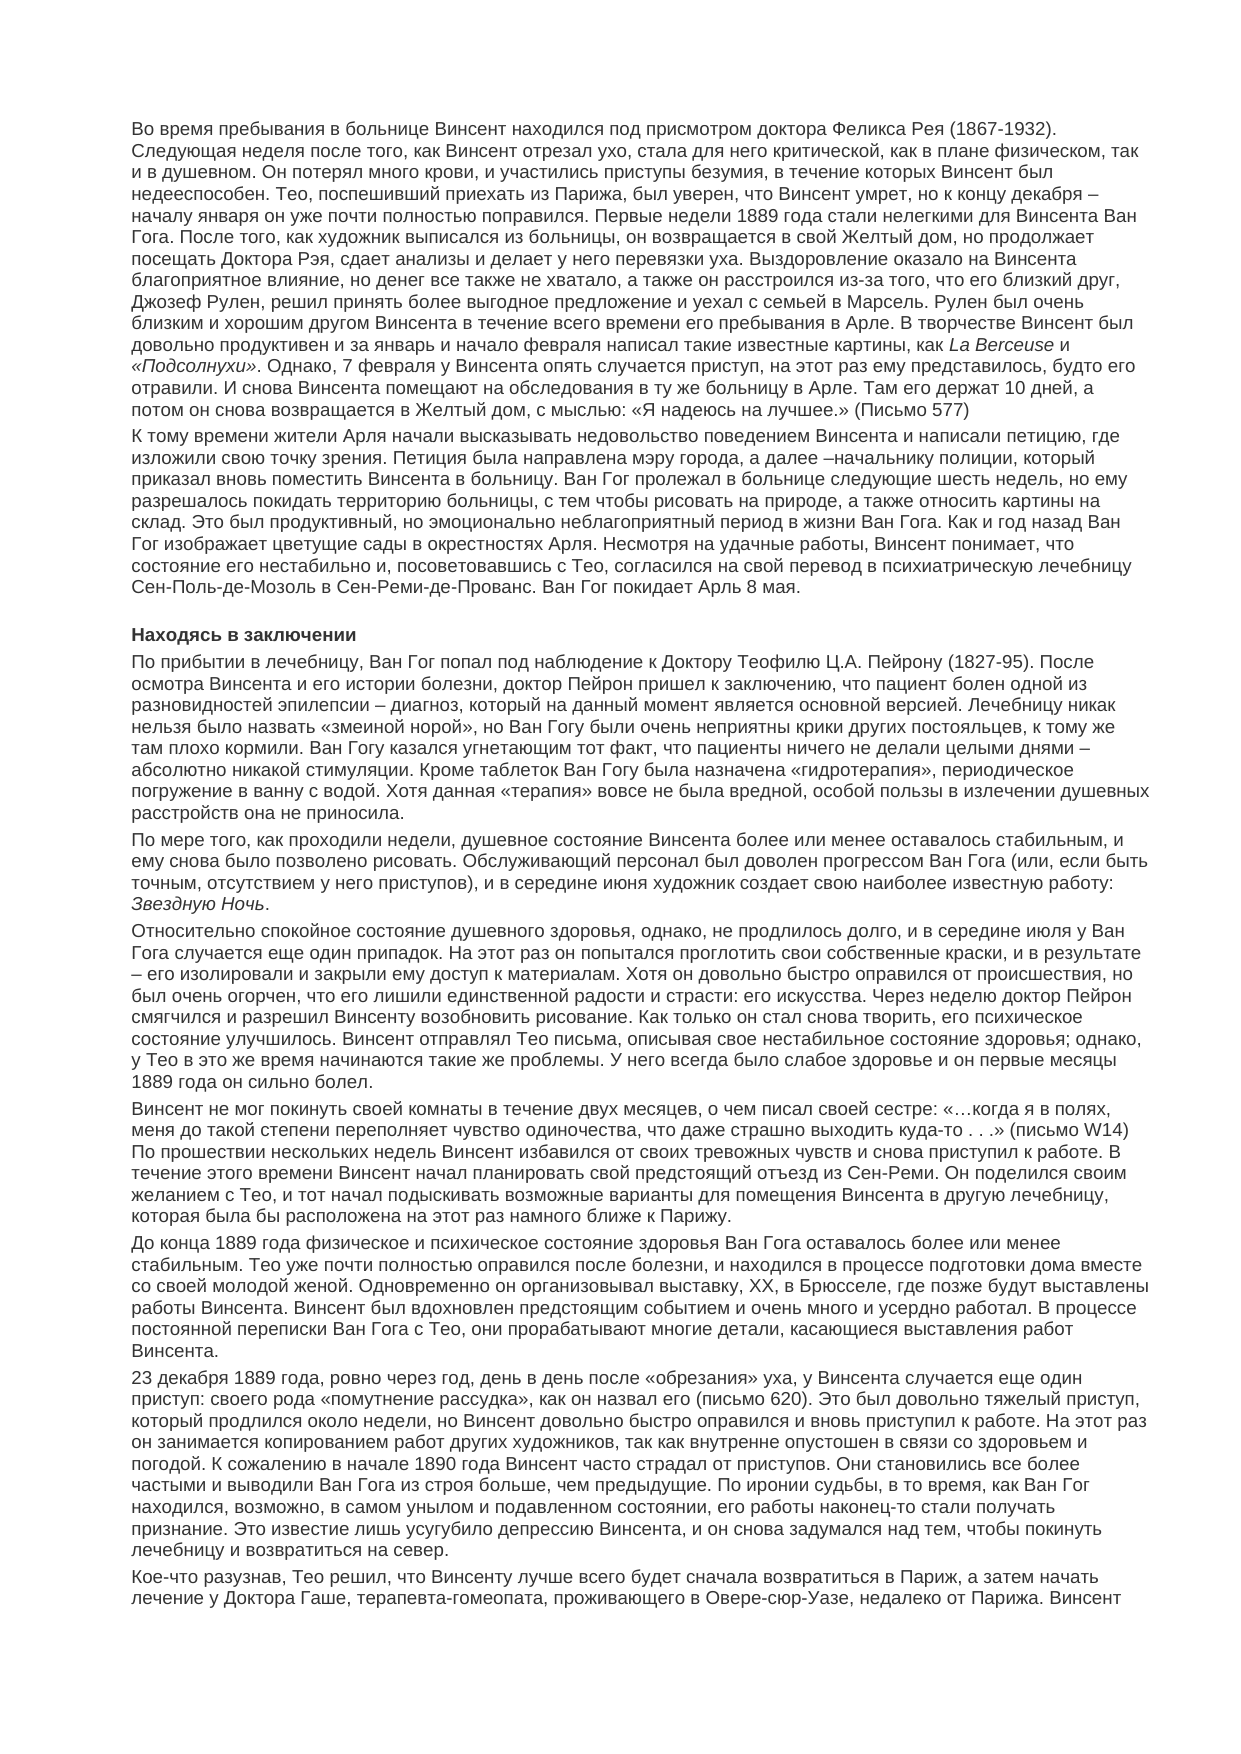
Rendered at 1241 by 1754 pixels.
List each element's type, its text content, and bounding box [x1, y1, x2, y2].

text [131, 1566, 1152, 1609]
text Относительно спокойное состояние душевного здоровья, однако, не продлилось долго, и в середине июля у Ван Гога случается еще один припадок. На этот раз он попытался проглотить свои собственные краски, и в результате – его изолировали и закрыли ему доступ к материалам. Хотя он довольно быстро оправился от происшествия, но был очень огорчен, что его лишили единственной радости и страсти: его искусства. Через неделю доктор Пейрон смягчился и разрешил Винсенту возобновить рисование. Как только он стал снова творить, его психическое состояние улучшилось. Винсент отправлял Тео письма, описывая свое нестабильное состояние здоровья; однако, у Тео в это же время начинаются такие же проблемы. У него всегда было слабое здоровье и он первые месяцы 1889 года он сильно болел. [131, 920, 1152, 1092]
text К тому времени жители Арля начали высказывать недовольство поведением Винсента и написали петицию, где изложили свою точку зрения. Петиция была направлена мэру города, а далее –начальнику полиции, который приказал вновь поместить Винсента в больницу. Ван Гог пролежал в больнице следующие шесть недель, но ему разрешалось покидать территорию больницы, с тем чтобы рисовать на природе, а также относить картины на склад. Это был продуктивный, но эмоционально неблагоприятный период в жизни Ван Гога. Как и год назад Ван Гог изображает цветущие сады в окрестностях Арля. Несмотря на удачные работы, Винсент понимает, что состояние его нестабильно и, посоветовавшись с Тео, согласился на свой перевод в психиатрическую лечебницу Сен-Поль-де-Мозоль в Сен-Реми-де-Прованс. Ван Гог покидает Арль 8 мая. [131, 425, 1152, 598]
text До конца 1889 года физическое и психическое состояние здоровья Ван Гога оставалось более или менее стабильным. Тео уже почти полностью оправился после болезни, и находился в процессе подготовки дома вместе со своей молодой женой. Одновременно он организовывал выставку, XX, в Брюсселе, где позже будут выставлены работы Винсента. Винсент был вдохновлен предстоящим событием и очень много и усердно работал. В процессе постоянной переписки Ван Гога с Тео, они прорабатывают многие детали, касающиеся выставления работ Винсента. [131, 1232, 1152, 1361]
text Находясь в заключении [131, 603, 1152, 646]
text Винсент не мог покинуть своей комнаты в течение двух месяцев, о чем писал своей сестре: «…когда я в полях, меня до такой степени переполняет чувство одиночества, что даже страшно выходить куда-то . . .» (письмо W14) По прошествии нескольких недель Винсент избавился от своих тревожных чувств и снова приступил к работе. В течение этого времени Винсент начал планировать свой предстоящий отъезд из Сен-Реми. Он поделился своим желанием с Тео, и тот начал подыскивать возможные варианты для помещения Винсента в другую лечебницу, которая была бы расположена на этот раз намного ближе к Парижу. [131, 1097, 1152, 1227]
text 23 декабря 1889 года, ровно через год, день в день после «обрезания» уха, у Винсента случается еще один приступ: своего рода «помутнение рассудка», как он назвал его (письмо 620). Это был довольно тяжелый приступ, который продлился около недели, но Винсент довольно быстро оправился и вновь приступил к работе. На этот раз он занимается копированием работ других художников, так как внутренне опустошен в связи со здоровьем и погодой. К сожалению в начале 1890 года Винсент часто страдал от приступов. Они становились все более частыми и выводили Ван Гога из строя больше, чем предыдущие. По иронии судьбы, в то время, как Ван Гог находился, возможно, в самом унылом и подавленном состоянии, его работы наконец-то стали получать признание. Это известие лишь усугубило депрессию Винсента, и он снова задумался над тем, чтобы покинуть лечебницу и возвратиться на север. [131, 1366, 1152, 1561]
text По прибытии в лечебницу, Ван Гог попал под наблюдение к Доктору Теофилю Ц.А. Пейрону (1827-95). После осмотра Винсента и его истории болезни, доктор Пейрон пришел к заключению, что пациент болен одной из разновидностей эпилепсии – диагноз, который на данный момент является основной версией. Лечебницу никак нельзя было назвать «змеиной норой», но Ван Гогу были очень неприятны крики других постояльцев, к тому же там плохо кормили. Ван Гогу казался угнетающим тот факт, что пациенты ничего не делали целыми днями – абсолютно никакой стимуляции. Кроме таблеток Ван Гогу была назначена «гидротерапия», периодическое погружение в ванну с водой. Хотя данная «терапия» вовсе не была вредной, особой пользы в излечении душевных расстройств она не приносила. [131, 651, 1152, 823]
text По мере того, как проходили недели, душевное состояние Винсента более или менее оставалось стабильным, и ему снова было позволено рисовать. Обслуживающий персонал был доволен прогрессом Ван Гога (или, если быть точным, отсутствием у него приступов), и в середине июня художник создает свою наиболее известную работу: Звездную Ночь. [131, 828, 1152, 915]
text Во время пребывания в больнице Винсент находился под присмотром доктора Феликса Рея (1867-1932). Следующая неделя после того, как Винсент отрезал ухо, стала для него критической, как в плане физическом, так и в душевном. Он потерял много крови, и участились приступы безумия, в течение которых Винсент был недееспособен. Тео, поспешивший приехать из Парижа, был уверен, что Винсент умрет, но к концу декабря – началу января он уже почти полностью поправился. Первые недели 1889 года стали нелегкими для Винсента Ван Гога. После того, как художник выписался из больницы, он возвращается в свой Желтый дом, но продолжает посещать Доктора Рэя, сдает анализы и делает у него перевязки уха. Выздоровление оказало на Винсента благоприятное влияние, но денег все также не хватало, а также он расстроился из-за того, что его близкий друг, Джозеф Рулен, решил принять более выгодное предложение и уехал с семьей в Марсель. Рулен был очень близким и хорошим другом Винсента в течение всего времени его пребывания в Арле. В творчестве Винсент был довольно продуктивен и за январь и начало февраля написал такие известные картины, как La Berceuse и «Подсолнухи». Однако, 7 февраля у Винсента опять случается приступ, на этот раз ему представилось, будто его отравили. И снова Винсента помещают на обследования в ту же больницу в Арле. Там его держат 10 дней, а потом он снова возвращается в Желтый дом, с мыслью: «Я надеюсь на лучшее.» (Письмо 577) [131, 118, 1152, 420]
